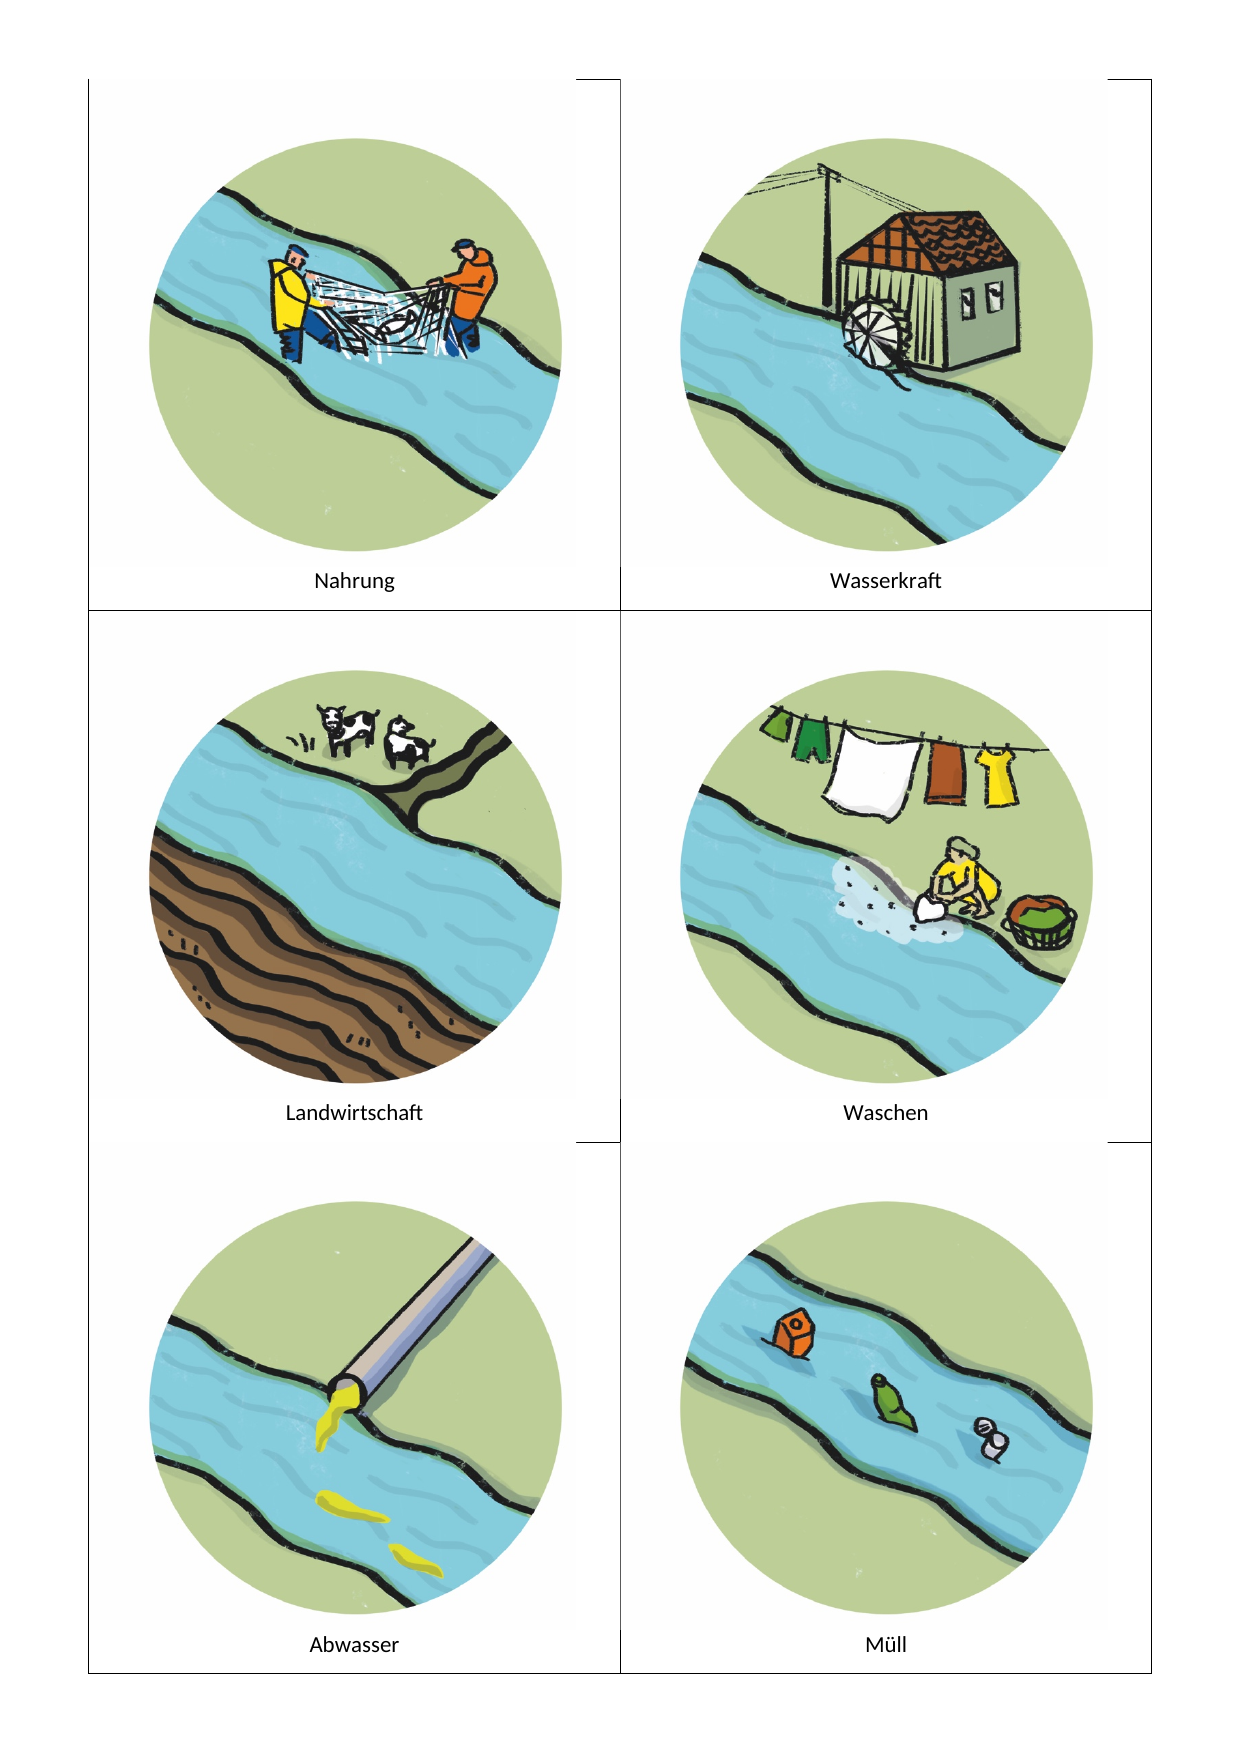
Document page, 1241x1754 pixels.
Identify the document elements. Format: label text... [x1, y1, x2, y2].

picture [89, 79, 577, 567]
table_cell Waschen [621, 611, 1151, 1142]
picture [89, 611, 577, 1099]
table_cell Müll [621, 1143, 1151, 1673]
table_cell Abwasser [89, 1143, 620, 1673]
picture [620, 611, 1108, 1099]
table_cell Nahrung [89, 80, 620, 610]
picture [89, 1142, 577, 1630]
table_cell Landwirtschaft [89, 611, 620, 1142]
picture [620, 79, 1108, 567]
table_cell Wasserkraft [621, 80, 1151, 610]
picture [620, 1142, 1108, 1630]
